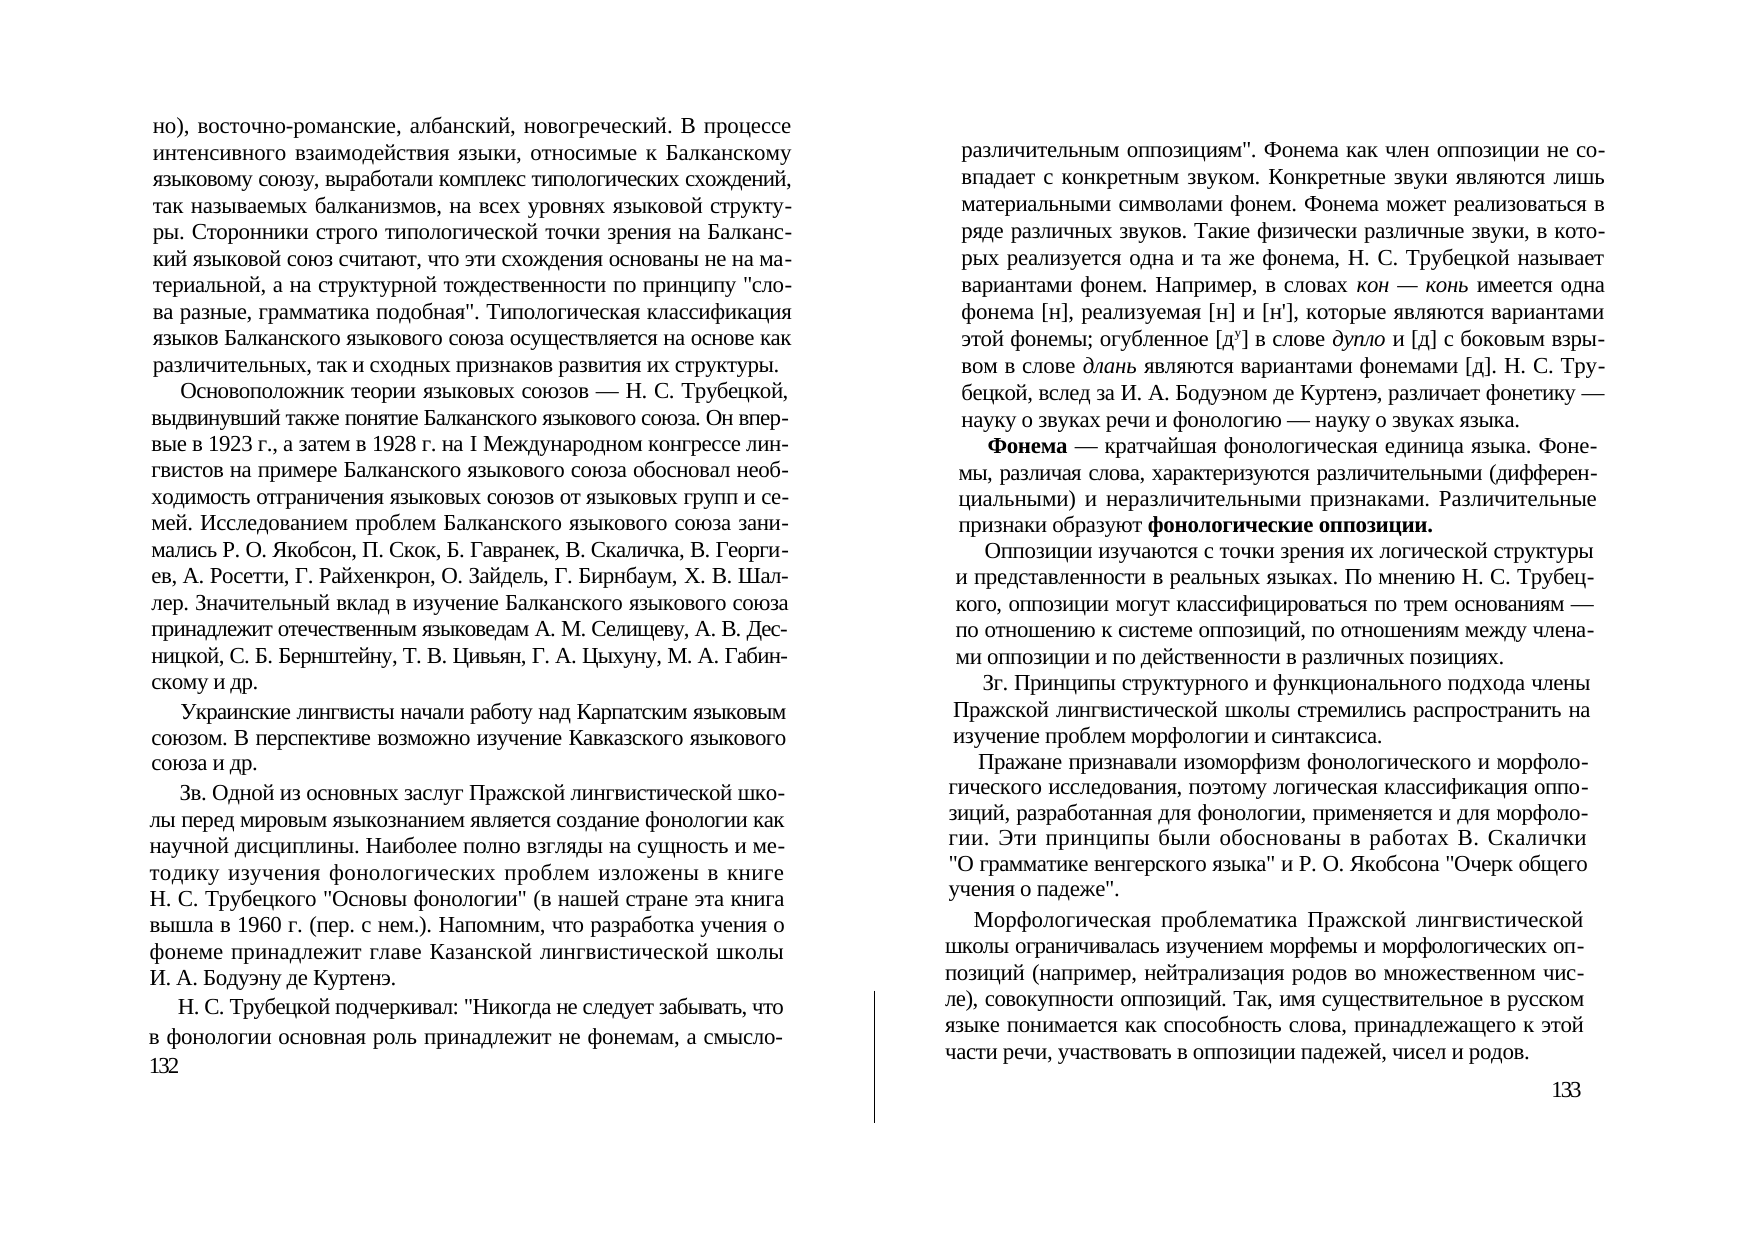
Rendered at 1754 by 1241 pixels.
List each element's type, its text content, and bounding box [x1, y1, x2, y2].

text различительным оппозициям". Фонема как член оппозиции не совпадает с конкретным звуком. Конкретные звуки являются лишь материальными символами фонем. Фонема может реализоваться в ряде различных звуков. Такие физически различные звуки, в которых реализуется одна и та же фонема, Н. С. Трубецкой называет вариантами фонем. Например, в словах кон — конь имеется одна фонема [н], реализуемая [н] и [н'], которые являются вариантами этой фонемы; огубленное [ду] в слове дупло и [д] с боковым взрывом в слове длань являются вариантами фонемами [д]. Н. С. Трубецкой, вслед за И. А. Бодуэном де Куртенэ, различает фонетику — науку о звуках речи и фонологию — науку о звуках языка. [961, 136, 1605, 433]
text Пражане признавали изоморфизм фонологического и морфологического исследования, поэтому логическая классификация оппозиций, разработанная для фонологии, применяется и для морфологии. Эти принципы были обоснованы в работах В. Скалички "О грамматике венгерского языка" и Р. О. Якобсона "Очерк общего учения о падеже". [948, 749, 1588, 902]
text Морфологическая проблематика Пражской лингвистической школы ограничивалась изучением морфемы и морфологических оппозиций (например, нейтрализация родов во множественном числе), совокупности оппозиций. Так, имя существительное в русском языке понимается как способность слова, принадлежащего к этой части речи, участвовать в оппозиции падежей, чисел и родов. [945, 906, 1584, 1065]
text 133 [1551, 1076, 1605, 1102]
text Зг. Принципы структурного и функционального подхода члены Пражской лингвистической школы стремились распространить на изучение проблем морфологии и синтаксиса. [953, 669, 1591, 749]
text Оппозиции изучаются с точки зрения их логической структуры и представленности в реальных языках. По мнению Н. С. Трубецкого, оппозиции могут классифицироваться по трем основаниям — по отношению к системе оппозиций, по отношениям между членами оппозиции и по действенности в различных позициях. [955, 537, 1594, 669]
text Основоположник теории языковых союзов — Н. С. Трубецкой, выдвинувший также понятие Балканского языкового союза. Он впервые в 1923 г., а затем в 1928 г. на I Международном конгрессе лингвистов на примере Балканского языкового союза обосновал необходимость отграничения языковых союзов от языковых групп и семей. Исследованием проблем Балканского языкового союза занимались Р. О. Якобсон, П. Скок, Б. Гавранек, В. Скаличка, В. Георгиев, А. Росетти, Г. Райхенкрон, О. Зайдель, Г. Бирнбаум, X. В. Шал-лер. Значительный вклад в изучение Балканского языкового союза принадлежит отечественным языковедам А. М. Селищеву, А. В. Дес-ницкой, С. Б. Бернштейну, Т. В. Цивьян, Г. А. Цыхуну, М. А. Габин-скому и др. [151, 377, 789, 695]
text Фонема — кратчайшая фонологическая единица языка. Фонемы, различая слова, характеризуются различительными (дифференциальными) и неразличительными признаками. Различительные признаки образуют фонологические оппозиции. [958, 433, 1597, 537]
text Н. С. Трубецкой подчеркивал: "Никогда не следует забывать, что в фонологии основная роль принадлежит не фонемам, а смысло-132 [149, 991, 784, 1079]
text но), восточно-романские, албанский, новогреческий. В процессе интенсивного взаимодействия языки, относимые к Балканскому языковому союзу, выработали комплекс типологических схождений, так называемых балканизмов, на всех уровнях языковой структуры. Сторонники строго типологической точки зрения на Балканский языковой союз считают, что эти схождения основаны не на материальной, а на структурной тождественности по принципу "слова разные, грамматика подобная". Типологическая классификация языков Балканского языкового союза осуществляется на основе как различительных, так и сходных признаков развития их структуры. [153, 113, 792, 377]
text Украинские лингвисты начали работу над Карпатским языковым союзом. В перспективе возможно изучение Кавказского языкового союза и др. [151, 699, 786, 776]
text Зв. Одной из основных заслуг Пражской лингвистической школы перед мировым языкознанием является создание фонологии как научной дисциплины. Наиболее полно взгляды на сущность и методику изучения фонологических проблем изложены в книге Н. С. Трубецкого "Основы фонологии" (в нашей стране эта книга вышла в 1960 г. (пер. с нем.). Напомним, что разработка учения о фонеме принадлежит главе Казанской лингвистической школы И. А. Бодуэну де Куртенэ. [149, 779, 785, 991]
